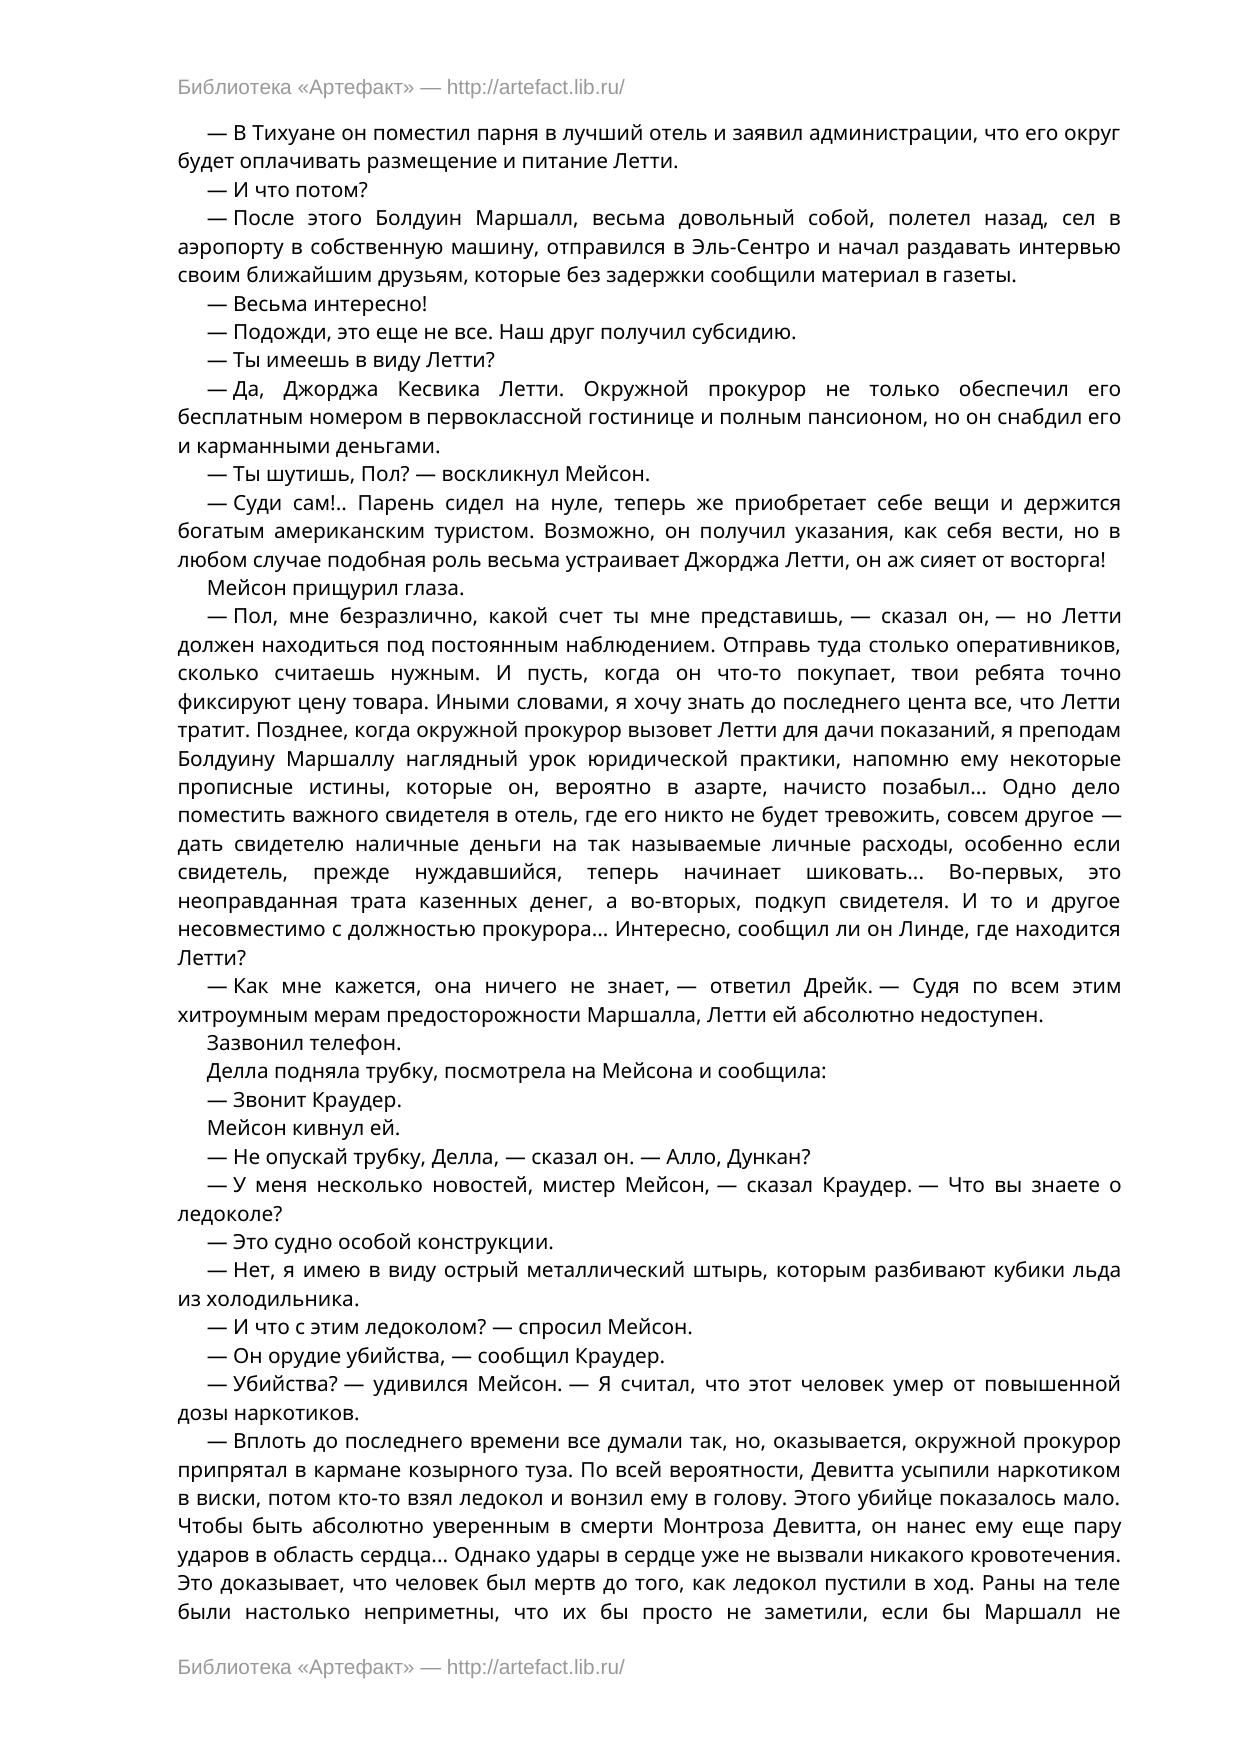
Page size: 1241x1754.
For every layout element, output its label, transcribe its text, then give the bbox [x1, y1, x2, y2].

text Мейсон прищурил глаза. [177, 573, 1122, 602]
text — В Тихуане он поместил парня в лучший отель и заявил администрации, что его округ будет оплачивать размещение и питание Летти. [177, 118, 1122, 175]
text — Суди сам!.. Парень сидел на нуле, теперь же приобретает себе вещи и держится богатым американским туристом. Возможно, он получил указания, как себя вести, но в любом случае подобная роль весьма устраивает Джорджа Летти, он аж сияет от восторга! [177, 488, 1122, 573]
text — Убийства? — удивился Мейсон. — Я считал, что этот человек умер от повышенной дозы наркотиков. [177, 1369, 1122, 1426]
text Зазвонил телефон. [177, 1028, 1122, 1057]
text — У меня несколько новостей, мистер Мейсон, — сказал Краудер. — Что вы знаете о ледоколе? [177, 1170, 1122, 1227]
text — Нет, я имею в виду острый металлический штырь, которым разбивают кубики льда из холодильника. [177, 1256, 1122, 1312]
text — После этого Болдуин Маршалл, весьма довольный собой, полетел назад, сел в аэропорту в собственную машину, отправился в Эль-Сентро и начал раздавать интервью своим ближайшим друзьям, которые без задержки сообщили материал в газеты. [177, 203, 1122, 289]
text — И что с этим ледоколом? — спросил Мейсон. [177, 1312, 1122, 1341]
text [177, 1426, 1122, 1625]
text — Не опускай трубку, Делла, — сказал он. — Алло, Дункан? [177, 1142, 1122, 1170]
text — Весьма интересно! [177, 289, 1122, 317]
text — Это судно особой конструкции. [177, 1227, 1122, 1256]
text — Звонит Краудер. [177, 1085, 1122, 1113]
text — Ты имеешь в виду Летти? [177, 346, 1122, 374]
text — Пол, мне безразлично, какой счет ты мне представишь, — сказал он, — но Летти должен находиться под постоянным наблюдением. Отправь туда столько оперативников, сколько считаешь нужным. И пусть, когда он что-то покупает, твои ребята точно фиксируют цену товара. Иными словами, я хочу знать до последнего цента все, что Летти тратит. Позднее, когда окружной прокурор вызовет Летти для дачи показаний, я преподам Болдуину Маршаллу наглядный урок юридической практики, напомню ему некоторые прописные истины, которые он, вероятно в азарте, начисто позабыл... Одно дело поместить важного свидетеля в отель, где его никто не будет тревожить, совсем другое — дать свидетелю наличные деньги на так называемые личные расходы, особенно если свидетель, прежде нуждавшийся, теперь начинает шиковать... Во-первых, это неоправданная трата казенных денег, а во-вторых, подкуп свидетеля. И то и другое несовместимо с должностью прокурора... Интересно, сообщил ли он Линде, где находится Летти? [177, 602, 1122, 971]
text — Да, Джорджа Кесвика Летти. Окружной прокурор не только обеспечил его бесплатным номером в первоклассной гостинице и полным пансионом, но он снабдил его и карманными деньгами. [177, 374, 1122, 459]
text — Он орудие убийства, — сообщил Краудер. [177, 1341, 1122, 1369]
text — Подожди, это еще не все. Наш друг получил субсидию. [177, 317, 1122, 346]
text Делла подняла трубку, посмотрела на Мейсона и сообщила: [177, 1057, 1122, 1085]
text — И что потом? [177, 175, 1122, 203]
text Мейсон кивнул ей. [177, 1113, 1122, 1142]
text — Как мне кажется, она ничего не знает, — ответил Дрейк. — Судя по всем этим хитроумным мерам предосторожности Маршалла, Летти ей абсолютно недоступен. [177, 971, 1122, 1028]
text — Ты шутишь, Пол? — воскликнул Мейсон. [177, 459, 1122, 488]
